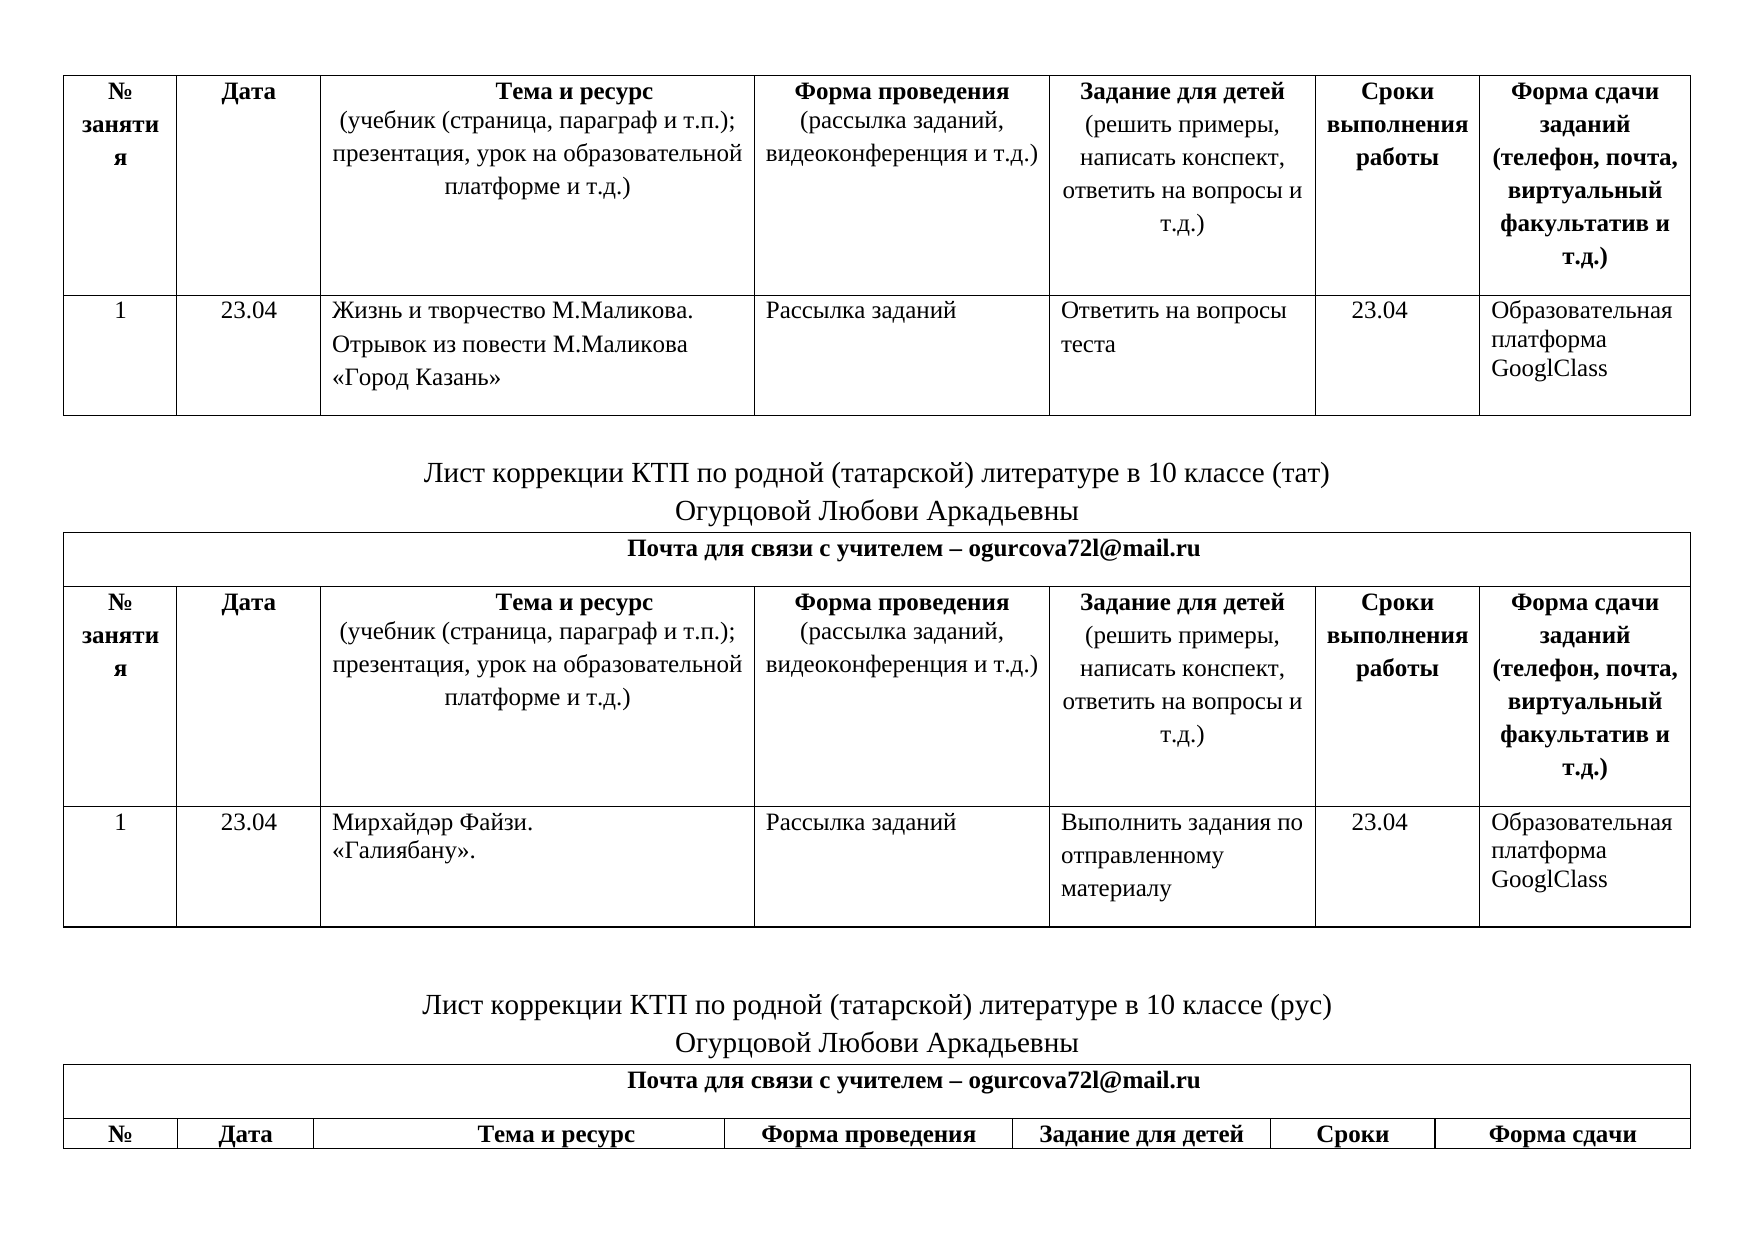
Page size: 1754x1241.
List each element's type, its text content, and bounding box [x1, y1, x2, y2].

table_cell Жизнь и творчество М.Маликова. Отрывок из повести М.Маликова «Город Казань» [321, 296, 754, 415]
table_cell Тема и ресурс (учебник (страница, параграф и т.п.); презентация, урок на образовательной платформе и т.д.) [321, 76, 754, 294]
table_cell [1436, 1119, 1690, 1148]
table_cell Выполнить задания по отправленному материалу [1050, 807, 1315, 926]
table_cell Ответить на вопросы теста [1050, 296, 1315, 415]
text Огурцовой Любови Аркадьевны [75, 1025, 1679, 1059]
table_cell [1271, 1119, 1434, 1148]
table_cell Мирхайдәр Файзи. «Галиябану». [321, 807, 754, 926]
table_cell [725, 1119, 1012, 1148]
table_cell Форма сдачи заданий (телефон, почта, виртуальный факультатив и т.д.) [1480, 76, 1690, 294]
table_cell Рассылка заданий [755, 807, 1049, 926]
table_cell Дата [177, 587, 320, 806]
table_cell 23.04 [177, 296, 320, 415]
table_cell 23.04 [1316, 296, 1479, 415]
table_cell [1013, 1119, 1270, 1148]
table_cell 1 [64, 296, 176, 415]
table_cell № занятия [64, 587, 176, 806]
table_cell Образовательная платформа GooglClass [1480, 807, 1690, 926]
table_cell Дата [177, 76, 320, 294]
table_cell 23.04 [1316, 807, 1479, 926]
table_cell Дата [178, 1119, 313, 1148]
text Огурцовой Любови Аркадьевны [75, 493, 1679, 527]
table_header Почта для связи с учителем – ogurcova72l@mail.ru [64, 533, 1690, 586]
table_cell Рассылка заданий [755, 296, 1049, 415]
table_cell Форма проведения (рассылка заданий, видеоконференция и т.д.) [755, 76, 1049, 294]
table_cell № занятия [64, 1119, 177, 1148]
text Лист коррекции КТП по родной (татарской) литературе в 10 классе (тат) [75, 455, 1679, 488]
text Лист коррекции КТП по родной (татарской) литературе в 10 классе (рус) [75, 987, 1679, 1020]
table_cell Задание для детей (решить примеры, написать конспект, ответить на вопросы и т.д.) [1050, 76, 1315, 294]
table_cell Форма проведения (рассылка заданий, видеоконференция и т.д.) [755, 587, 1049, 806]
table_header Почта для связи с учителем – ogurcova72l@mail.ru [64, 1065, 1690, 1118]
table_cell Сроки выполнения работы [1316, 76, 1479, 294]
table_cell 1 [64, 807, 176, 926]
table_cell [314, 1119, 724, 1148]
table_cell Форма сдачи заданий (телефон, почта, виртуальный факультатив и т.д.) [1480, 587, 1690, 806]
table_cell № занятия [64, 76, 176, 294]
table_cell Образовательная платформа GooglClass [1480, 296, 1690, 415]
table_cell Тема и ресурс (учебник (страница, параграф и т.п.); презентация, урок на образовательной платформе и т.д.) [321, 587, 754, 806]
table_cell Сроки выполнения работы [1316, 587, 1479, 806]
table_cell Задание для детей (решить примеры, написать конспект, ответить на вопросы и т.д.) [1050, 587, 1315, 806]
table_cell 23.04 [177, 807, 320, 926]
